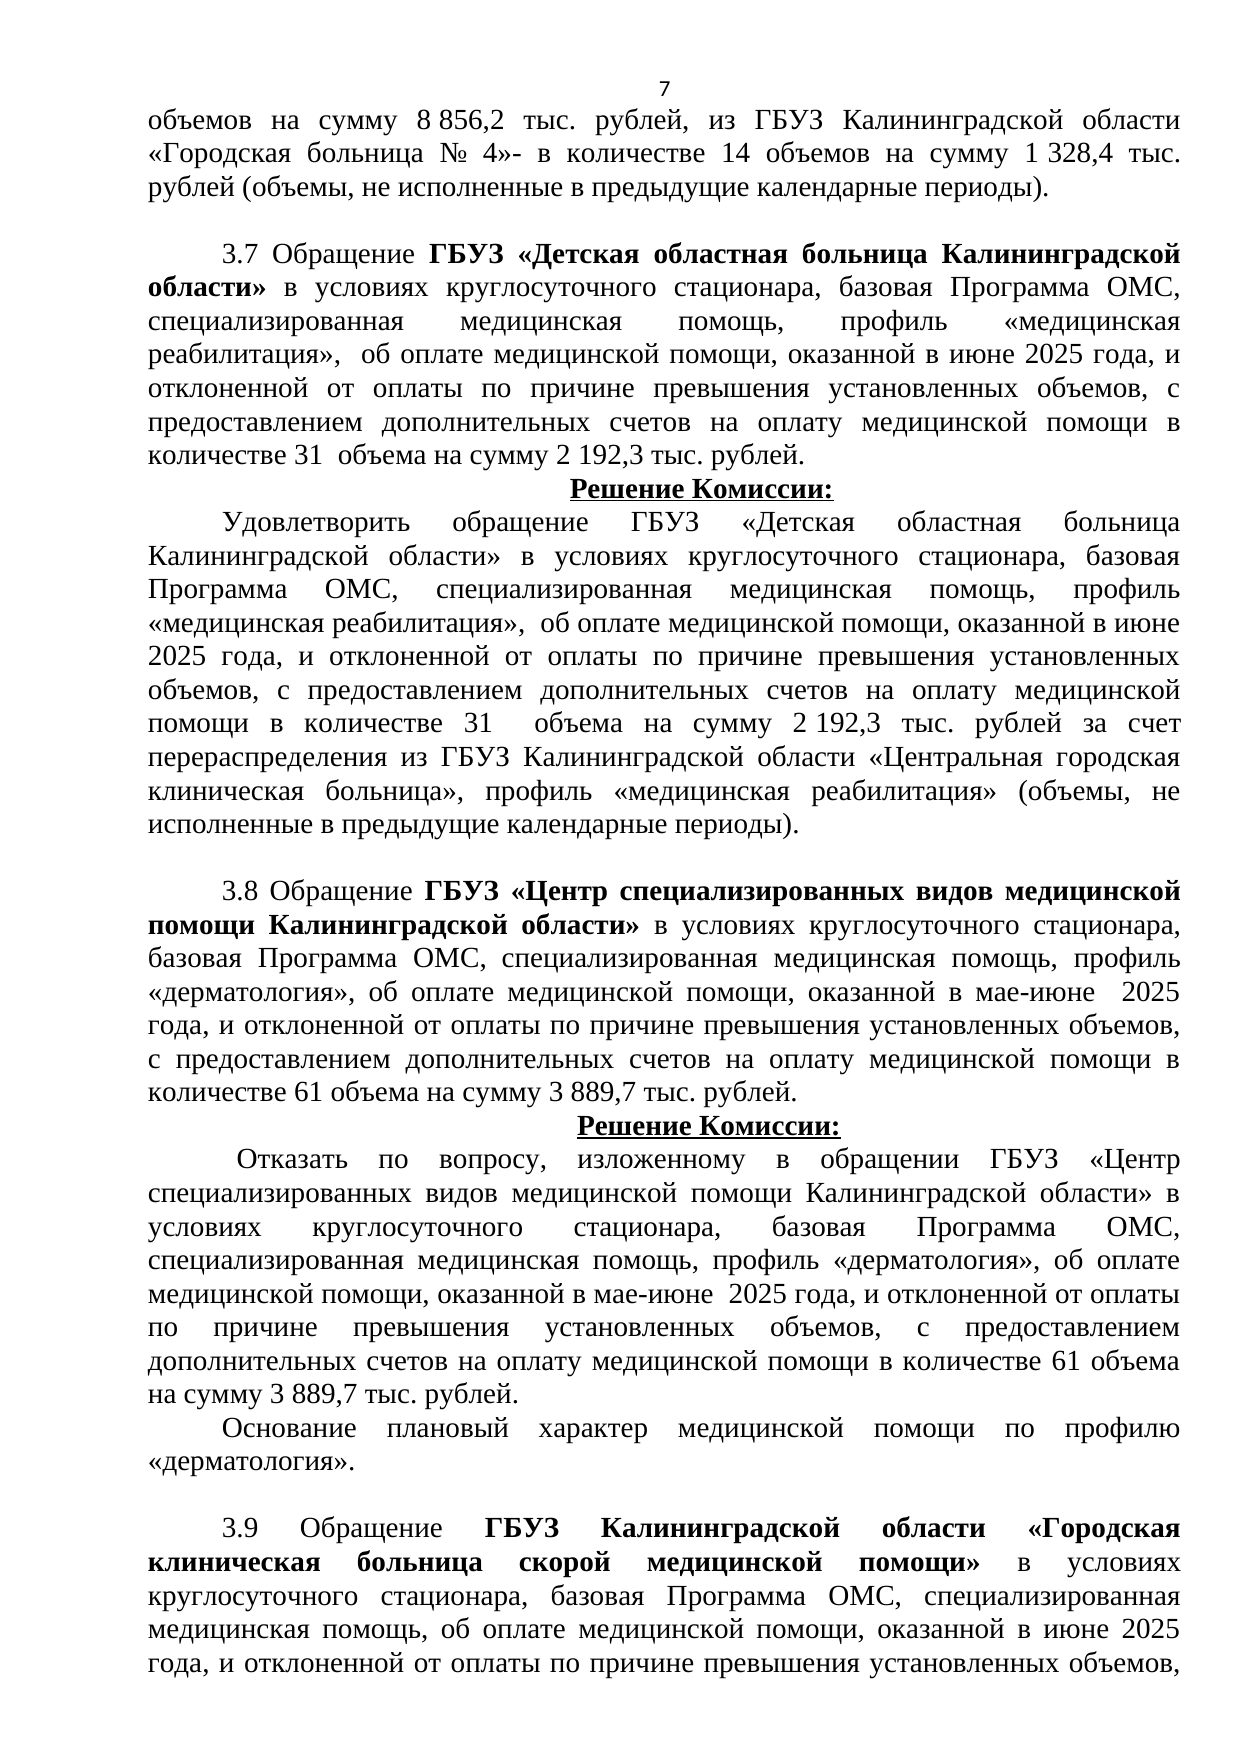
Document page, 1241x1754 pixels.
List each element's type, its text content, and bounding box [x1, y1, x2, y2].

text 3.7 Обращение ГБУЗ «Детская областная больница Калининградской области» в условиях круглосуточного стационара, базовая Программа ОМС, специализированная медицинская помощь, профиль «медицинская реабилитация», об оплате медицинской помощи, оказанной в июне 2025 года, и отклоненной от оплаты по причине превышения установленных объемов, с предоставлением дополнительных счетов на оплату медицинской помощи в количестве 31 объема на сумму 2 192,3 тыс. рублей. [148, 236, 1181, 471]
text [148, 102, 1181, 202]
text Удовлетворить обращение ГБУЗ «Детская областная больница Калининградской области» в условиях круглосуточного стационара, базовая Программа ОМС, специализированная медицинская помощь, профиль «медицинская реабилитация», об оплате медицинской помощи, оказанной в июне 2025 года, и отклоненной от оплаты по причине превышения установленных объемов, с предоставлением дополнительных счетов на оплату медицинской помощи в количестве 31 объема на сумму 2 192,3 тыс. рублей за счет перераспределения из ГБУЗ Калининградской области «Центральная городская клиническая больница», профиль «медицинская реабилитация» (объемы, не исполненные в предыдущие календарные периоды). [148, 504, 1181, 840]
text Решение Комиссии: [148, 471, 1181, 504]
text 3.8 Обращение ГБУЗ «Центр специализированных видов медицинской помощи Калининградской области» в условиях круглосуточного стационара, базовая Программа ОМС, специализированная медицинская помощь, профиль «дерматология», об оплате медицинской помощи, оказанной в мае-июне 2025 года, и отклоненной от оплаты по причине превышения установленных объемов, с предоставлением дополнительных счетов на оплату медицинской помощи в количестве 61 объема на сумму 3 889,7 тыс. рублей. [148, 873, 1181, 1108]
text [148, 1511, 1181, 1678]
text Основание плановый характер медицинской помощи по профилю «дерматология». [148, 1410, 1181, 1477]
text Решение Комиссии: [148, 1108, 1181, 1142]
text Отказать по вопросу, изложенному в обращении ГБУЗ «Центр специализированных видов медицинской помощи Калининградской области» в условиях круглосуточного стационара, базовая Программа ОМС, специализированная медицинская помощь, профиль «дерматология», об оплате медицинской помощи, оказанной в мае-июне 2025 года, и отклоненной от оплаты по причине превышения установленных объемов, с предоставлением дополнительных счетов на оплату медицинской помощи в количестве 61 объема на сумму 3 889,7 тыс. рублей. [148, 1142, 1181, 1410]
